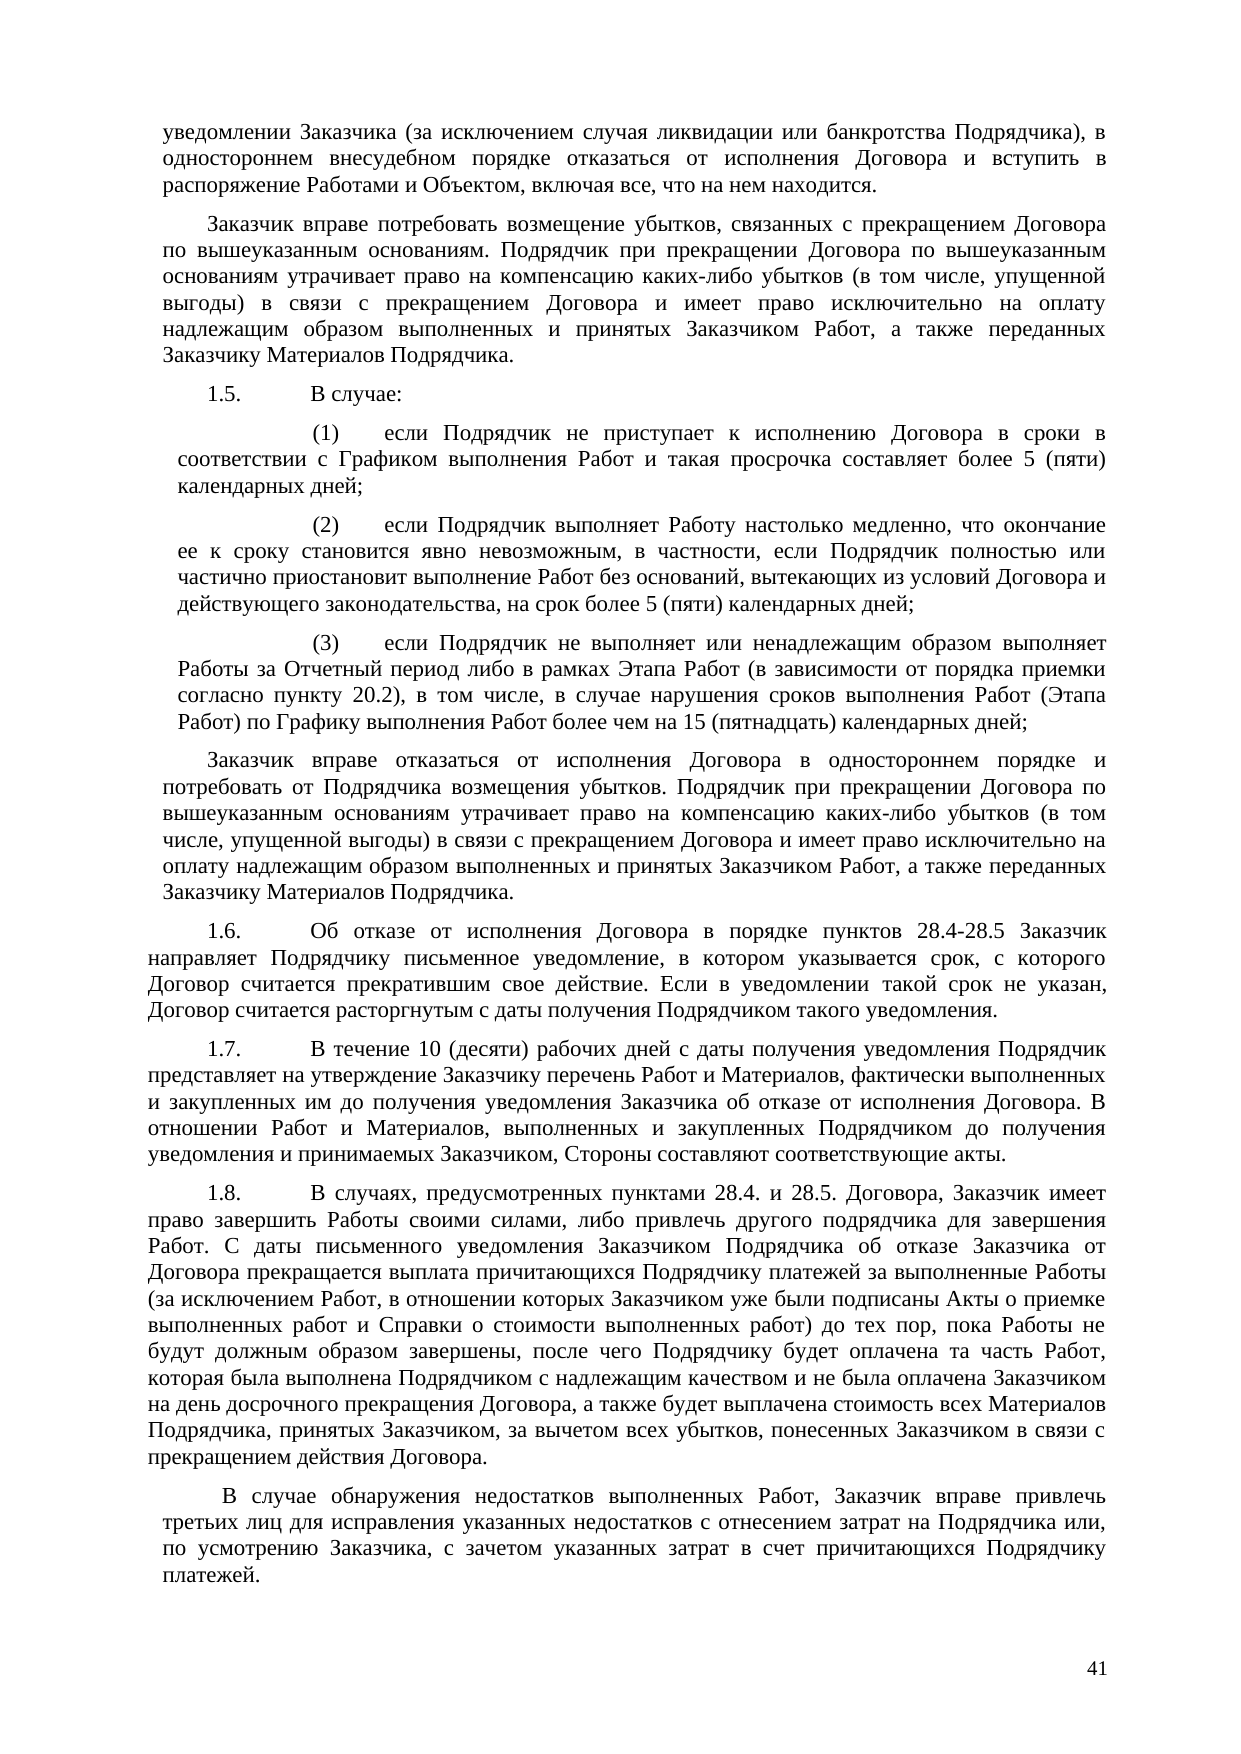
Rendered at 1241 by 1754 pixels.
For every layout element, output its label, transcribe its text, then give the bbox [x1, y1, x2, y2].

list Заказчик вправе отказаться от исполнения Договора в одностороннем порядке и потребовать от Подрядчика возмещения убытков. Подрядчик при прекращении Договора по вышеуказанным основаниям утрачивает право на компенсацию каких-либо убытков (в том числе, упущенной выгоды) в связи с прекращением Договора и имеет право исключительно на оплату надлежащим образом выполненных и принятых Заказчиком Работ, а также переданных Заказчику Материалов Подрядчика. [162, 747, 1107, 905]
text если Подрядчик не приступает к исполнению Договора в сроки в соответствии с Графиком выполнения Работ и такая просрочка составляет более 5 (пяти) календарных дней; [177, 419, 1107, 498]
text если Подрядчик не выполняет или ненадлежащим образом выполняет Работы за Отчетный период либо в рамках Этапа Работ (в зависимости от порядка приемки согласно пункту 20.2), в том числе, в случае нарушения сроков выполнения Работ (Этапа Работ) по Графику выполнения Работ более чем на 15 (пятнадцать) календарных дней; [177, 629, 1107, 734]
list Заказчик вправе потребовать возмещение убытков, связанных с прекращением Договора по вышеуказанным основаниям. Подрядчик при прекращении Договора по вышеуказанным основаниям утрачивает право на компенсацию каких-либо убытков (в том числе, упущенной выгоды) в связи с прекращением Договора и имеет право исключительно на оплату надлежащим образом выполненных и принятых Заказчиком Работ, а также переданных Заказчику Материалов Подрядчика. [162, 210, 1107, 368]
text Об отказе от исполнения Договора в порядке пунктов 28.4-28.5 Заказчик направляет Подрядчику письменное уведомление, в котором указывается срок, с которого Договор считается прекратившим свое действие. Если в уведомлении такой срок не указан, Договор считается расторгнутым с даты получения Подрядчиком такого уведомления. [148, 917, 1107, 1023]
text В случае: [148, 380, 1107, 407]
list В случае обнаружения недостатков выполненных Работ, Заказчик вправе привлечь третьих лиц для исправления указанных недостатков с отнесением затрат на Подрядчика или, по усмотрению Заказчика, с зачетом указанных затрат в счет причитающихся Подрядчику платежей. [162, 1482, 1107, 1587]
text если Подрядчик выполняет Работу настолько медленно, что окончание ее к сроку становится явно невозможным, в частности, если Подрядчик полностью или частично приостановит выполнение Работ без оснований, вытекающих из условий Договора и действующего законодательства, на срок более 5 (пяти) календарных дней; [177, 511, 1107, 616]
text В случаях, предусмотренных пунктами 28.4. и 28.5. Договора, Заказчик имеет право завершить Работы своими силами, либо привлечь другого подрядчика для завершения Работ. С даты письменного уведомления Заказчиком Подрядчика об отказе Заказчика от Договора прекращается выплата причитающихся Подрядчику платежей за выполненные Работы (за исключением Работ, в отношении которых Заказчиком уже были подписаны Акты о приемке выполненных работ и Справки о стоимости выполненных работ) до тех пор, пока Работы не будут должным образом завершены, после чего Подрядчику будет оплачена та часть Работ, которая была выполнена Подрядчиком с надлежащим качеством и не была оплачена Заказчиком на день досрочного прекращения Договора, а также будет выплачена стоимость всех Материалов Подрядчика, принятых Заказчиком, за вычетом всех убытков, понесенных Заказчиком в связи с прекращением действия Договора. [148, 1179, 1107, 1469]
text В течение 10 (десяти) рабочих дней с даты получения уведомления Подрядчик представляет на утверждение Заказчику перечень Работ и Материалов, фактически выполненных и закупленных им до получения уведомления Заказчика об отказе от исполнения Договора. В отношении Работ и Материалов, выполненных и закупленных Подрядчиком до получения уведомления и принимаемых Заказчиком, Стороны составляют соответствующие акты. [148, 1035, 1107, 1167]
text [162, 118, 1107, 197]
